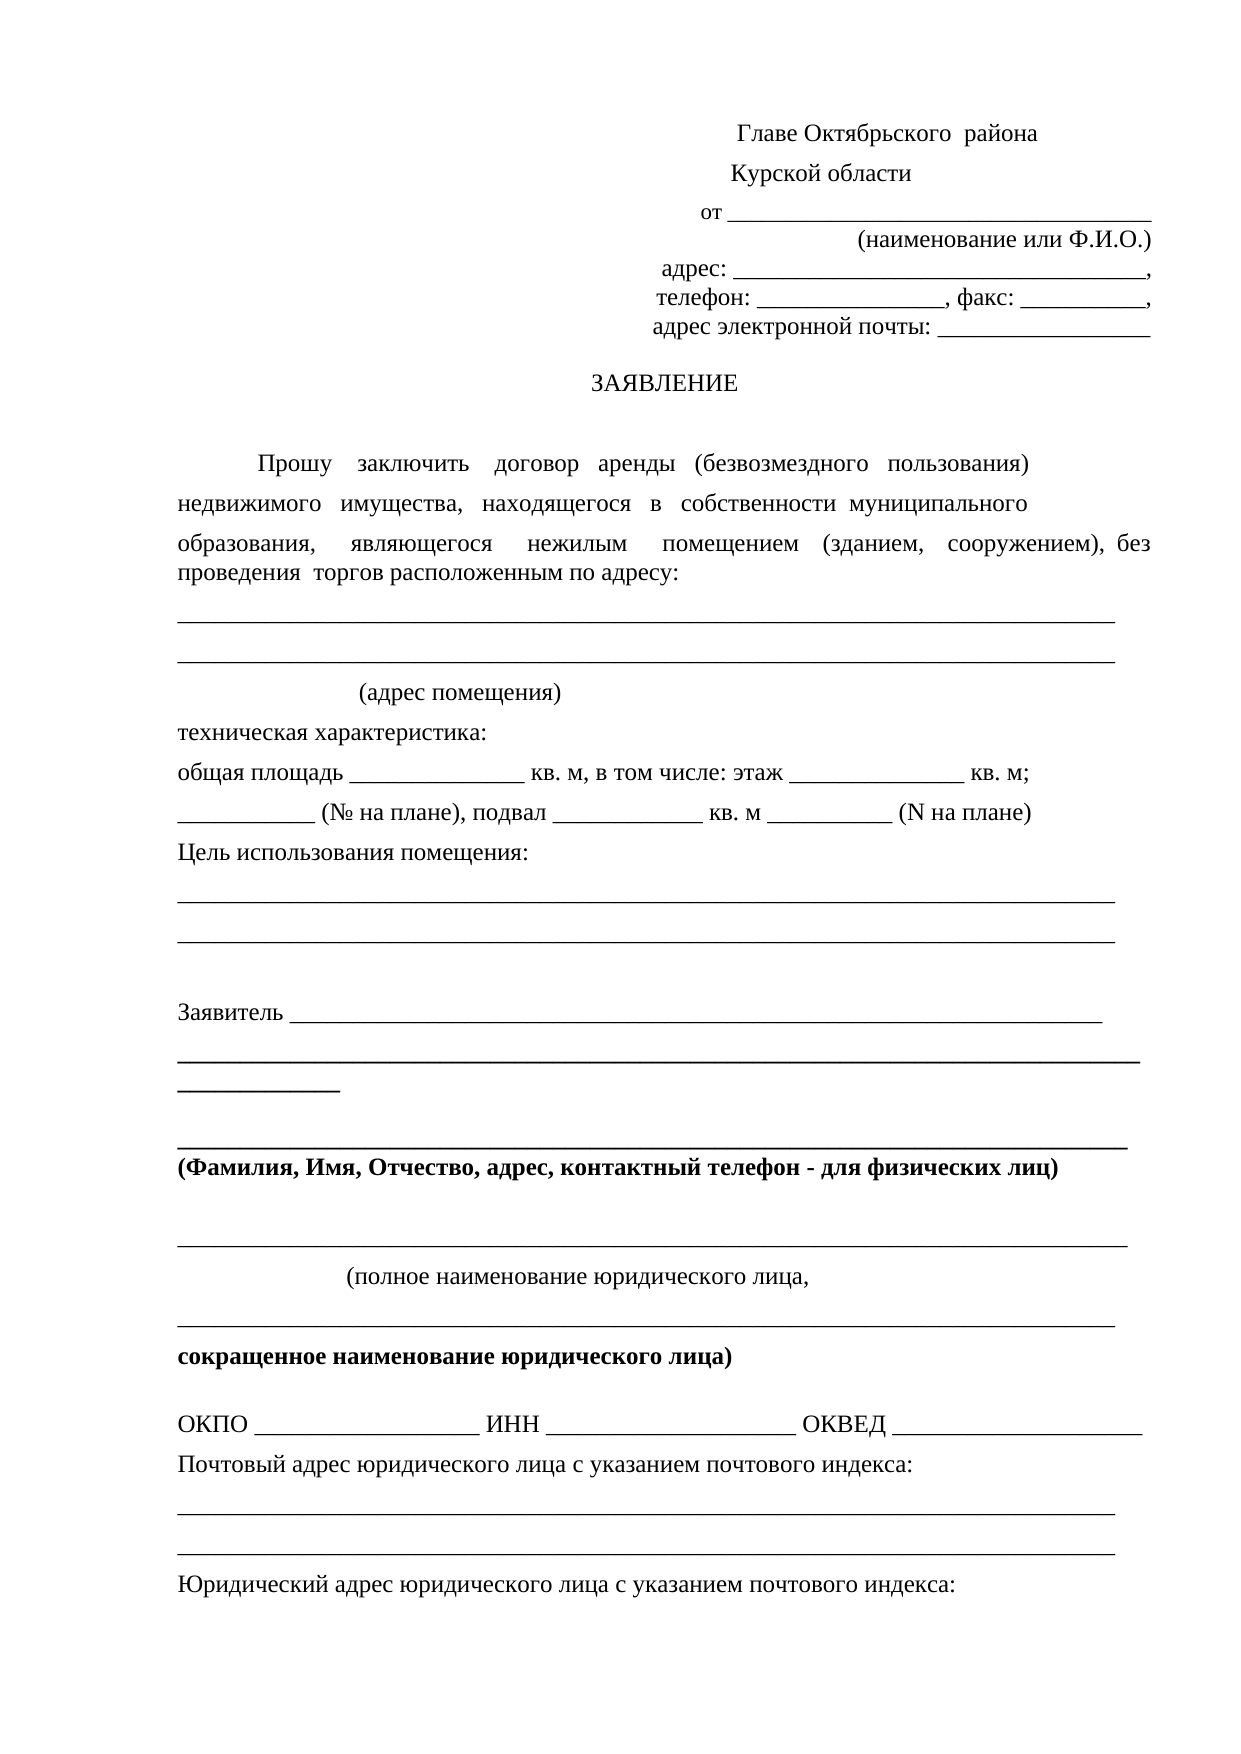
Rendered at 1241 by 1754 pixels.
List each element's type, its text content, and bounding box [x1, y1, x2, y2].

text (Фамилия, Имя, Отчество, адрес, контактный телефон - для физических лиц) [177, 1152, 1152, 1181]
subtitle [177, 1529, 1152, 1558]
text от _____________________________________ [177, 198, 1152, 224]
subtitle ___________________________________________________________________________ [177, 917, 1152, 946]
subtitle ОКПО __________________ ИНН ____________________ ОКВЕД ____________________ [177, 1409, 1152, 1438]
subtitle (полное наименование юридического лица, [177, 1261, 1152, 1289]
text телефон: _______________, факс: __________, [177, 282, 1152, 311]
text сокращенное наименование юридического лица) [177, 1341, 1152, 1369]
subtitle Почтовый адрес юридического лица с указанием почтового индекса: [177, 1449, 1152, 1478]
subtitle недвижимого имущества, находящегося в собственности муниципального [177, 488, 1152, 517]
text __________________________________________________________________________________________ [177, 1037, 1152, 1094]
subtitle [177, 1489, 1152, 1518]
text адрес электронной почты: _________________ [177, 311, 1152, 339]
subtitle Прошу заключить договор аренды (безвозмездного пользования) [177, 448, 1152, 477]
subtitle (адрес помещения) [177, 677, 1152, 706]
subtitle Цель использования помещения: [177, 837, 1152, 866]
subtitle ЗАЯВЛЕНИЕ [177, 368, 1152, 397]
subtitle ___________________________________________________________________________ [177, 637, 1152, 666]
subtitle ____________________________________________________________________________ [177, 1221, 1152, 1249]
subtitle Главе Октябрьского района [605, 118, 1152, 147]
subtitle образования, являющегося нежилым помещением (зданием, сооружением), без проведения торгов расположенным по адресу: [177, 528, 1152, 586]
subtitle ___________ (№ на плане), подвал ____________ кв. м __________ (N на плане) [177, 797, 1152, 826]
subtitle ___________________________________________________________________________ [177, 1301, 1152, 1329]
text ____________________________________________________________________________ [177, 1123, 1152, 1152]
subtitle Юридический адрес юридического лица с указанием почтового индекса: [177, 1569, 1152, 1598]
subtitle Курской области [605, 158, 1152, 187]
subtitle ___________________________________________________________________________ [177, 597, 1152, 626]
subtitle ___________________________________________________________________________ [177, 877, 1152, 906]
subtitle техническая характеристика: [177, 717, 1152, 746]
subtitle общая площадь ______________ кв. м, в том числе: этаж ______________ кв. м; [177, 757, 1152, 786]
subtitle Заявитель _________________________________________________________________ [177, 997, 1152, 1026]
text (наименование или Ф.И.О.) [177, 224, 1152, 253]
text адрес: _________________________________, [177, 253, 1152, 282]
